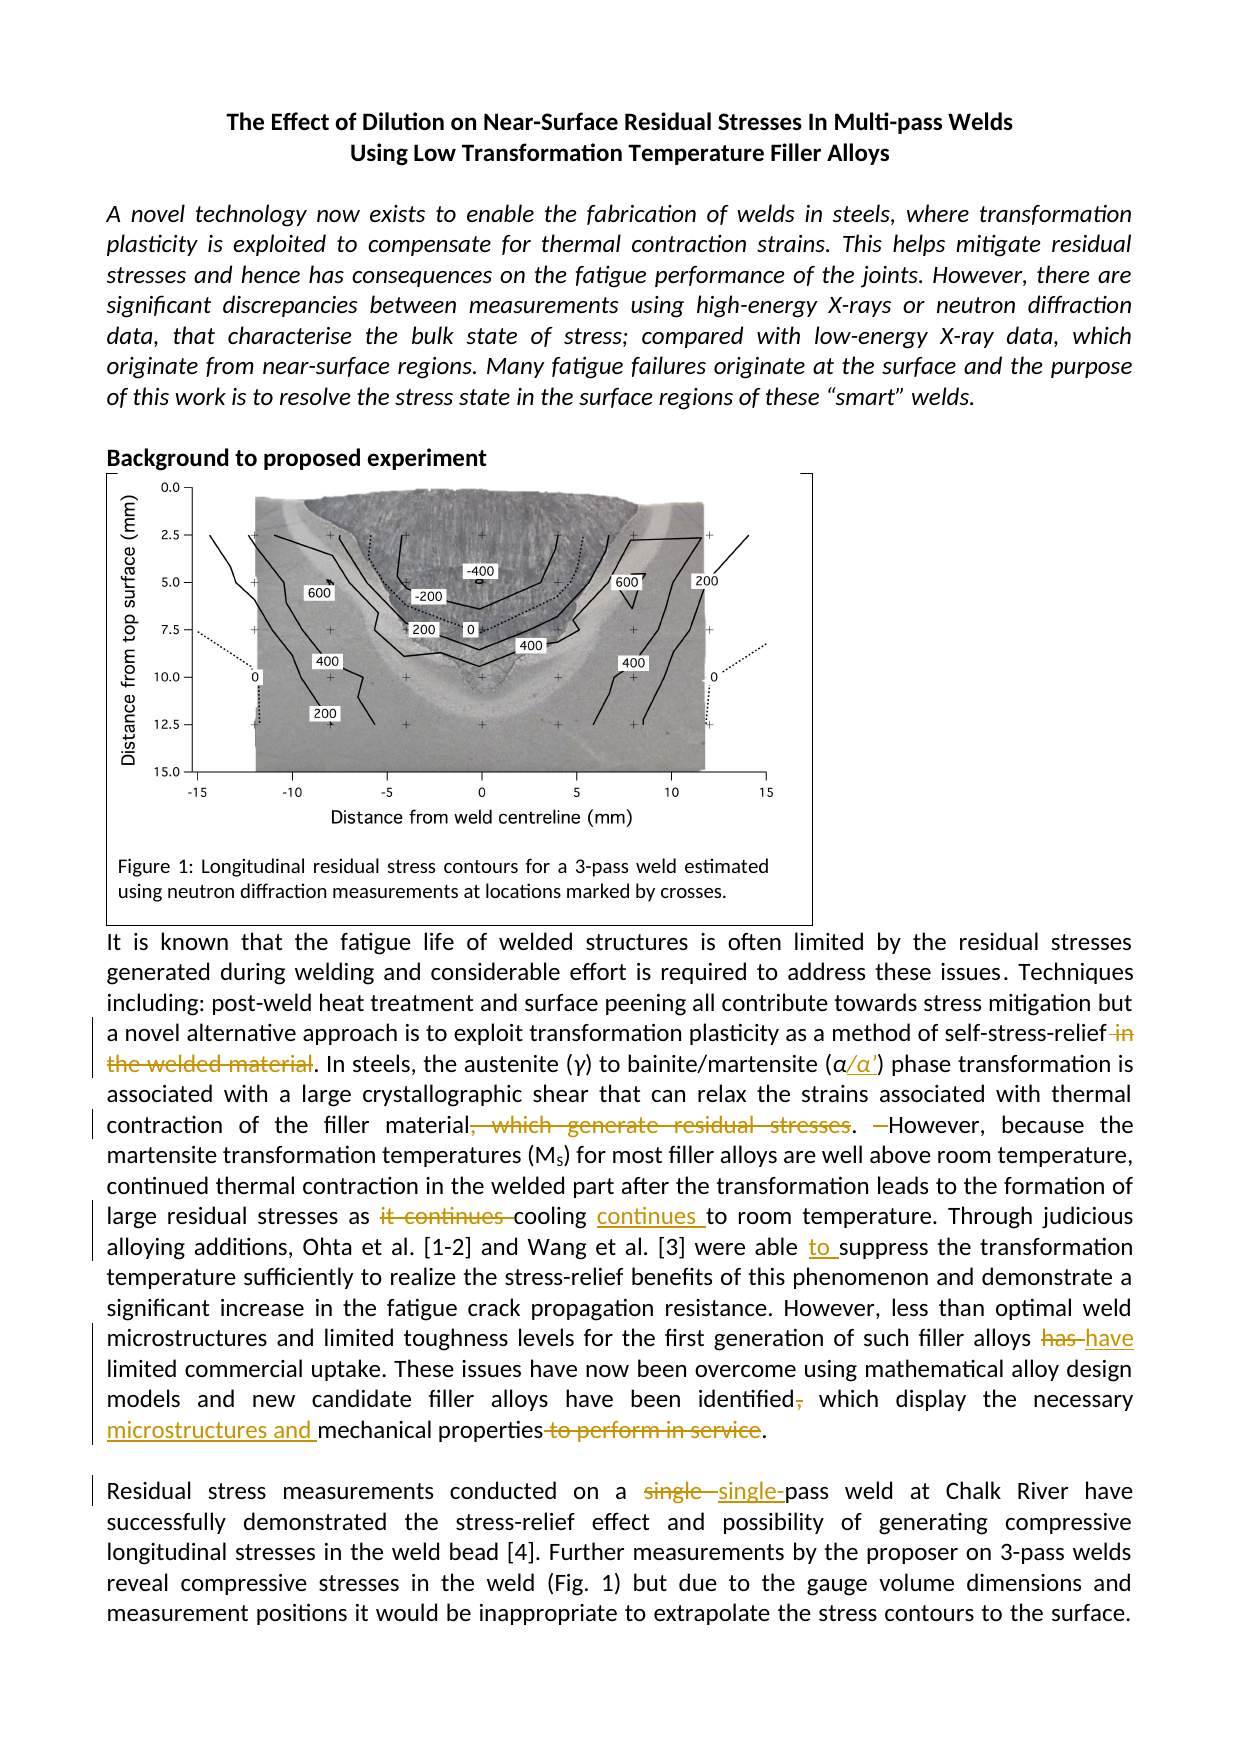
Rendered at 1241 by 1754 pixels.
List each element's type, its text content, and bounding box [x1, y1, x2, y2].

text Using Low Transformation Temperature Filler Alloys [106, 137, 1134, 167]
text A novel technology now exists to enable the fabrication of welds in steels, where transformation plasticity is exploited to compensate for thermal contraction strains. This helps mitigate residual stresses and hence has consequences on the fatigue performance of the joints. However, there are significant discrepancies between measurements using high-energy X-rays or neutron diffraction data, that characterise the bulk state of stress; compared with low-energy X-ray data, which originate from near-surface regions. Many fatigue failures originate at the surface and the purpose of this work is to resolve the stress state in the surface regions of these “smart” welds. [106, 198, 1134, 412]
text The Effect of Dilution on Near-Surface Residual Stresses In Multi-pass Welds [106, 106, 1134, 137]
table_header Figure 1: Longitudinal residual stress contours for a 3-pass weld estimated using neutron diffraction measurements at locations marked by crosses. [107, 474, 812, 925]
text Background to proposed experiment [106, 442, 1134, 473]
text It is known that the fatigue life of welded structures is often limited by the residual stresses generated during welding and considerable effort is required to address these issues. Techniques including: post-weld heat treatment and surface peening all contribute towards stress mitigation but a novel alternative approach is to exploit transformation plasticity as a method of self-stress-relief. In steels, the austenite (γ) to bainite/martensite (α) phase transformation is associated with a large crystallographic shear that can relax the strains associated with thermal contraction of the filler material. However, because the martensite transformation temperatures (MS) for most filler alloys are well above room temperature, continued thermal contraction in the welded part after the transformation leads to the formation of large residual stresses as cooling to room temperature. Through judicious alloying additions, Ohta et al. [1-2] and Wang et al. [3] were able suppress the transformation temperature sufficiently to realize the stress-relief benefits of this phenomenon and demonstrate a significant increase in the fatigue crack propagation resistance. However, less than optimal weld microstructures and limited toughness levels for the first generation of such filler alloys limited commercial uptake. These issues have now been overcome using mathematical alloy design models and new candidate filler alloys have been identified which display the necessary mechanical properties. [106, 926, 1134, 1444]
picture [117, 473, 801, 829]
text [106, 1475, 1134, 1628]
